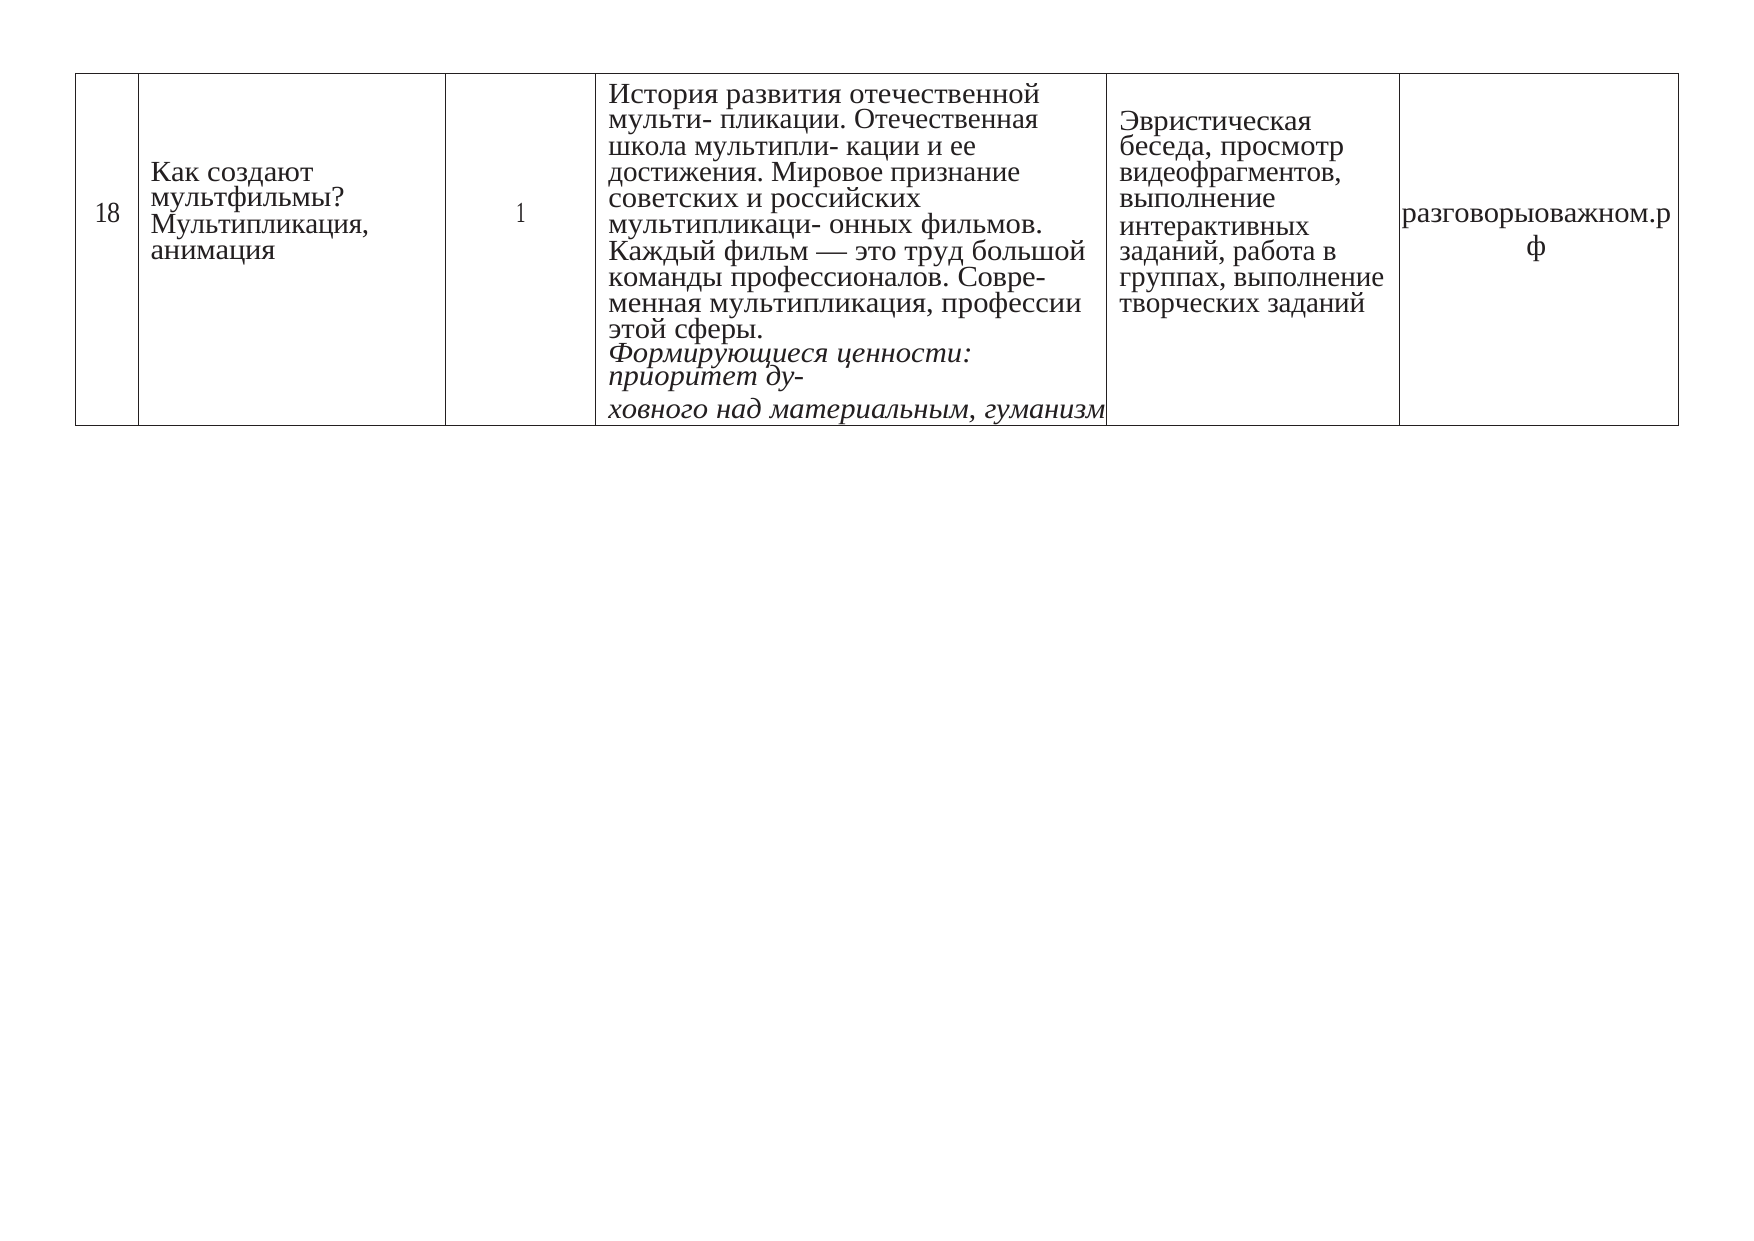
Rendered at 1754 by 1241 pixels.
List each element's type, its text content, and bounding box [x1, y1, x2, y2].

table_cell разговорыоважном.рф [1400, 74, 1678, 424]
table_cell Как создают мультфильмы? Мультипликация, анимация [139, 74, 445, 424]
table_cell История развития отечественной мульти- пликации. Отечественная школа мультипли- кации и ее достижения. Мировое признание советских и российских мультипликаци- онных фильмов. Каждый фильм — это труд большой команды профессионалов. Совре- менная мультипликация, профессии этой сферы. Формирующиеся ценности: приоритет ду- ховного над материальным, гуманизм [596, 74, 1106, 424]
table_cell 18 [76, 74, 138, 424]
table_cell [1107, 74, 1399, 424]
table_cell 1 [446, 74, 595, 424]
